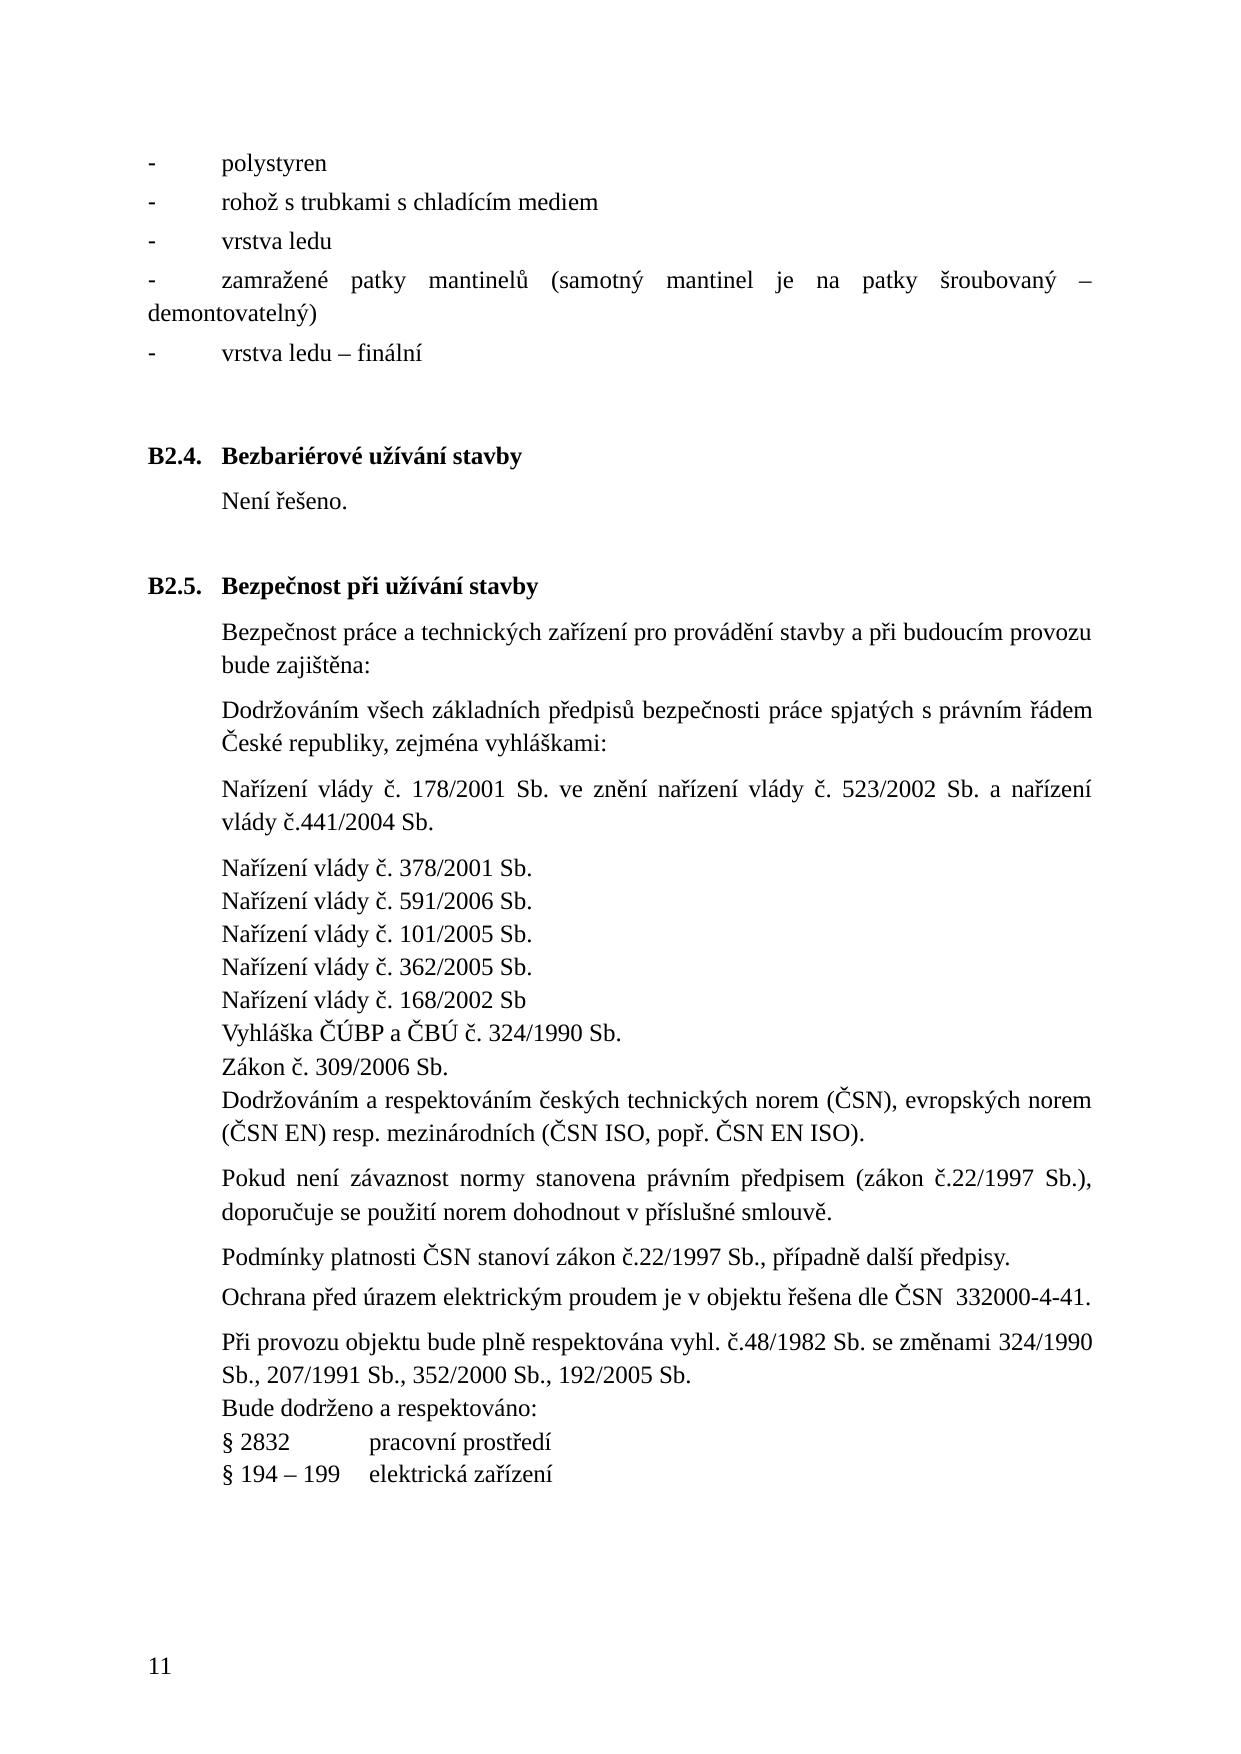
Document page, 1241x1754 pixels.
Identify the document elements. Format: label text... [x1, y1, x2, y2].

list rohož s trubkami s chladícím mediem [148, 187, 1093, 216]
text Při provozu objektu bude plně respektována vyhl. č.48/1982 Sb. se změnami 324/1990 Sb., 207/1991 Sb., 352/2000 Sb., 192/2005 Sb. [221, 1327, 1093, 1389]
text Nařízení vlády č. 101/2005 Sb. [148, 919, 1093, 948]
text Nařízení vlády č. 591/2006 Sb. [148, 886, 1093, 915]
text B2.5. Bezpečnost při užívání stavby [148, 571, 1093, 600]
text Bezpečnost práce a technických zařízení pro provádění stavby a při budoucím provozu bude zajištěna: [221, 617, 1093, 679]
text Ochrana před úrazem elektrickým proudem je v objektu řešena dle ČSN 332000-4-41. [148, 1282, 1093, 1310]
text Není řešeno. [148, 486, 1093, 515]
text Nařízení vlády č. 168/2002 Sb [148, 986, 1093, 1014]
text B2.4. Bezbariérové užívání stavby [148, 441, 1093, 470]
text Bude dodrženo a respektováno: [148, 1393, 1093, 1422]
text Podmínky platnosti ČSN stanoví zákon č.22/1997 Sb., případně další předpisy. [148, 1242, 1093, 1271]
text Dodržováním všech základních předpisů bezpečnosti práce spjatých s právním řádem České republiky, zejména vyhláškami: [221, 696, 1093, 757]
text Nařízení vlády č. 378/2001 Sb. [148, 853, 1093, 881]
text Zákon č. 309/2006 Sb. [148, 1052, 1093, 1080]
text Pokud není závaznost normy stanovena právním předpisem (zákon č.22/1997 Sb.), doporučuje se použití norem dohodnout v příslušné smlouvě. [221, 1163, 1093, 1225]
text Vyhláška ČÚBP a ČBÚ č. 324/1990 Sb. [148, 1018, 1093, 1047]
list polystyren [148, 148, 1093, 176]
list vrstva ledu [148, 226, 1093, 255]
text Nařízení vlády č. 362/2005 Sb. [148, 952, 1093, 981]
text Dodržováním a respektováním českých technických norem (ČSN), evropských norem (ČSN EN) resp. mezinárodních (ČSN ISO, popř. ČSN EN ISO). [221, 1085, 1093, 1147]
text Nařízení vlády č. 178/2001 Sb. ve znění nařízení vlády č. 523/2002 Sb. a nařízení vlády č.441/2004 Sb. [221, 774, 1093, 836]
text § 194 – 199 elektrická zařízení [148, 1459, 1093, 1488]
list zamražené patky mantinelů (samotný mantinel je na patky šroubovaný – demontovatelný) [148, 265, 1093, 327]
text § 2832 pracovní prostředí [148, 1427, 1093, 1455]
list vrstva ledu – finální [148, 338, 1093, 367]
